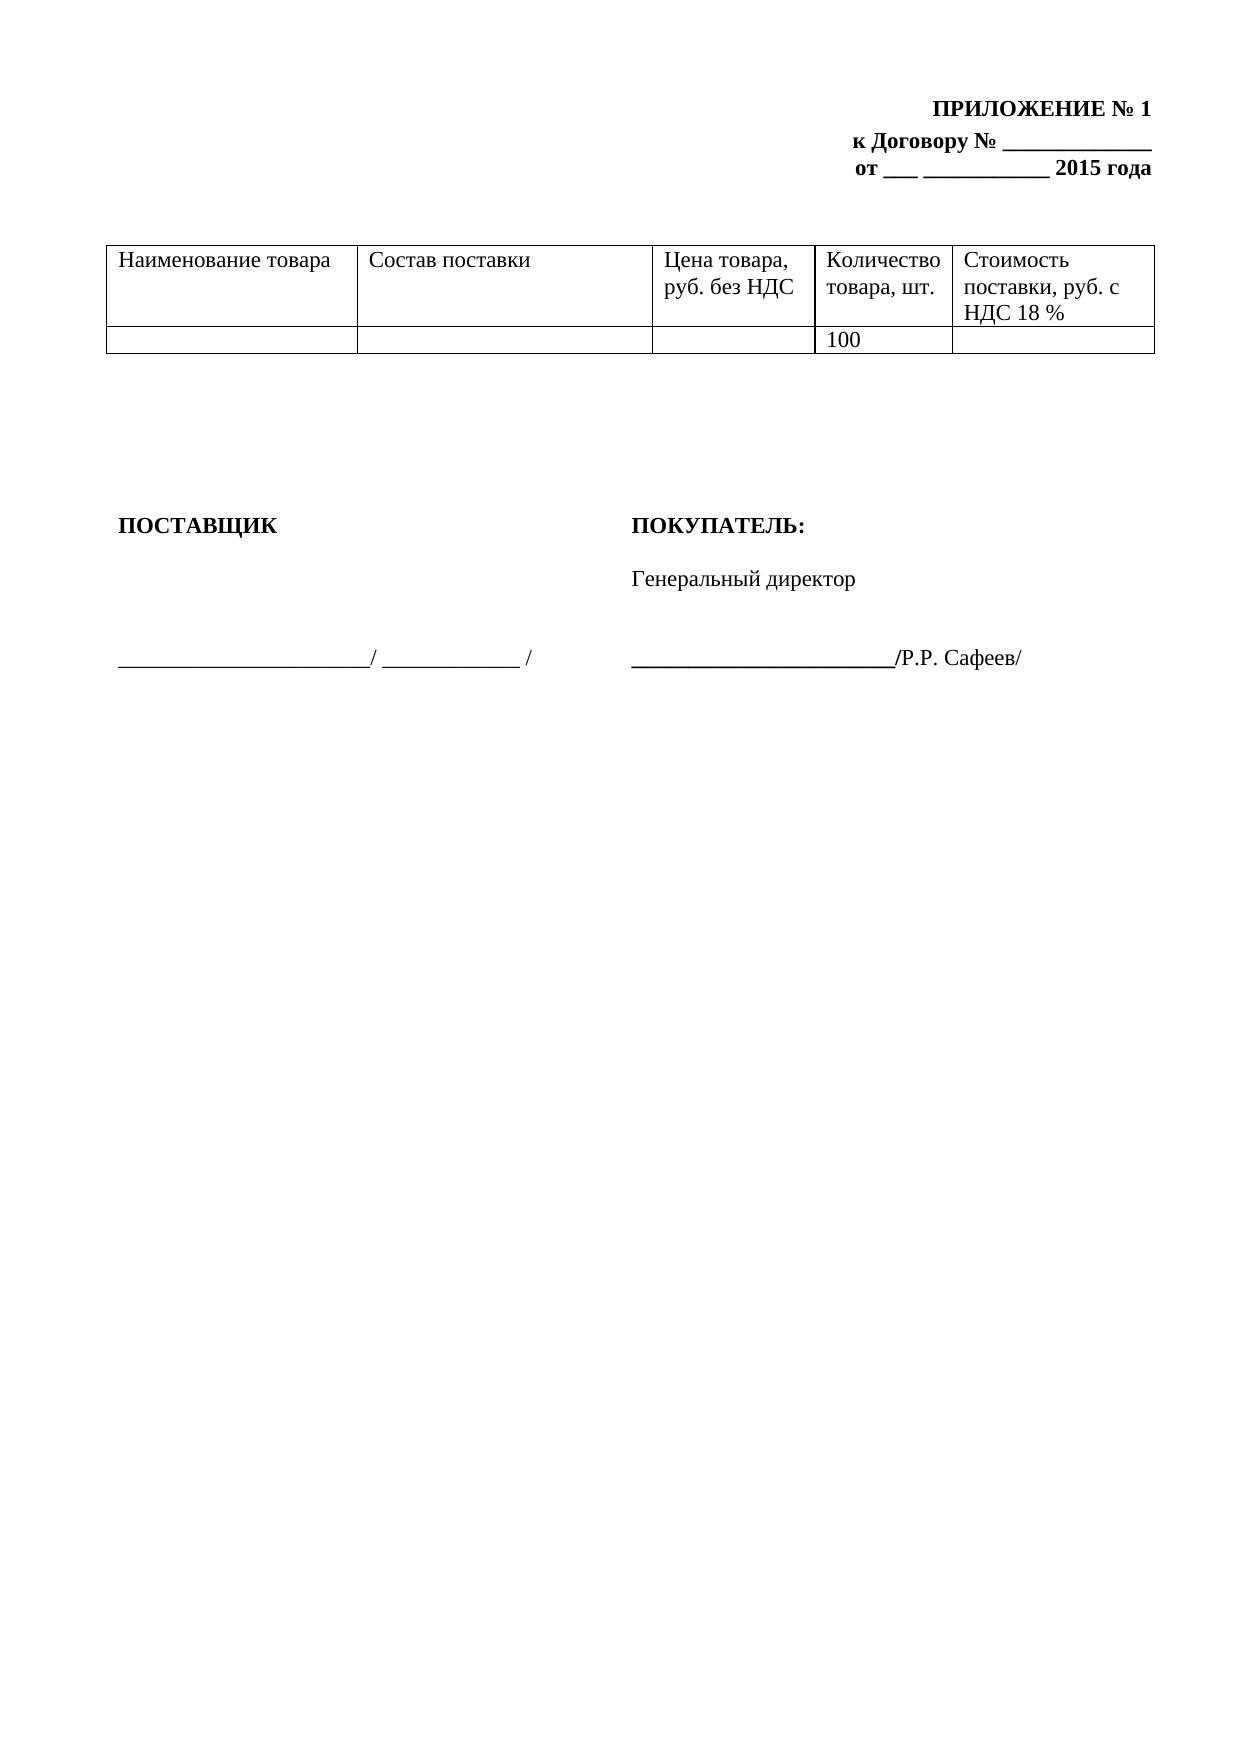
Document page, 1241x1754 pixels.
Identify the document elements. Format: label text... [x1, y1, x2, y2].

table_cell [358, 327, 652, 353]
table_header ПОСТАВЩИК ______________________/ ____________ / [107, 512, 620, 697]
table_cell 100 [816, 327, 952, 353]
table_header Состав поставки [358, 246, 652, 326]
text от ___ ___________ 2015 года [118, 154, 1152, 180]
subtitle ПРИЛОЖЕНИЕ № 1 [118, 95, 1152, 121]
table_cell [953, 327, 1154, 353]
table_header Стоимость поставки, руб. с НДС 18 % [953, 246, 1154, 326]
table_header Цена товара, руб. без НДС [653, 246, 814, 326]
text к Договору № _____________ [118, 127, 1152, 154]
table_cell [653, 327, 814, 353]
table_cell [107, 327, 357, 353]
table_header ПОКУПАТЕЛЬ: Генеральный директор _______________________/Р.Р. Сафеев/ [620, 512, 1133, 697]
table_header Наименование товара [107, 246, 357, 326]
table_header Количество товара, шт. [816, 246, 952, 326]
